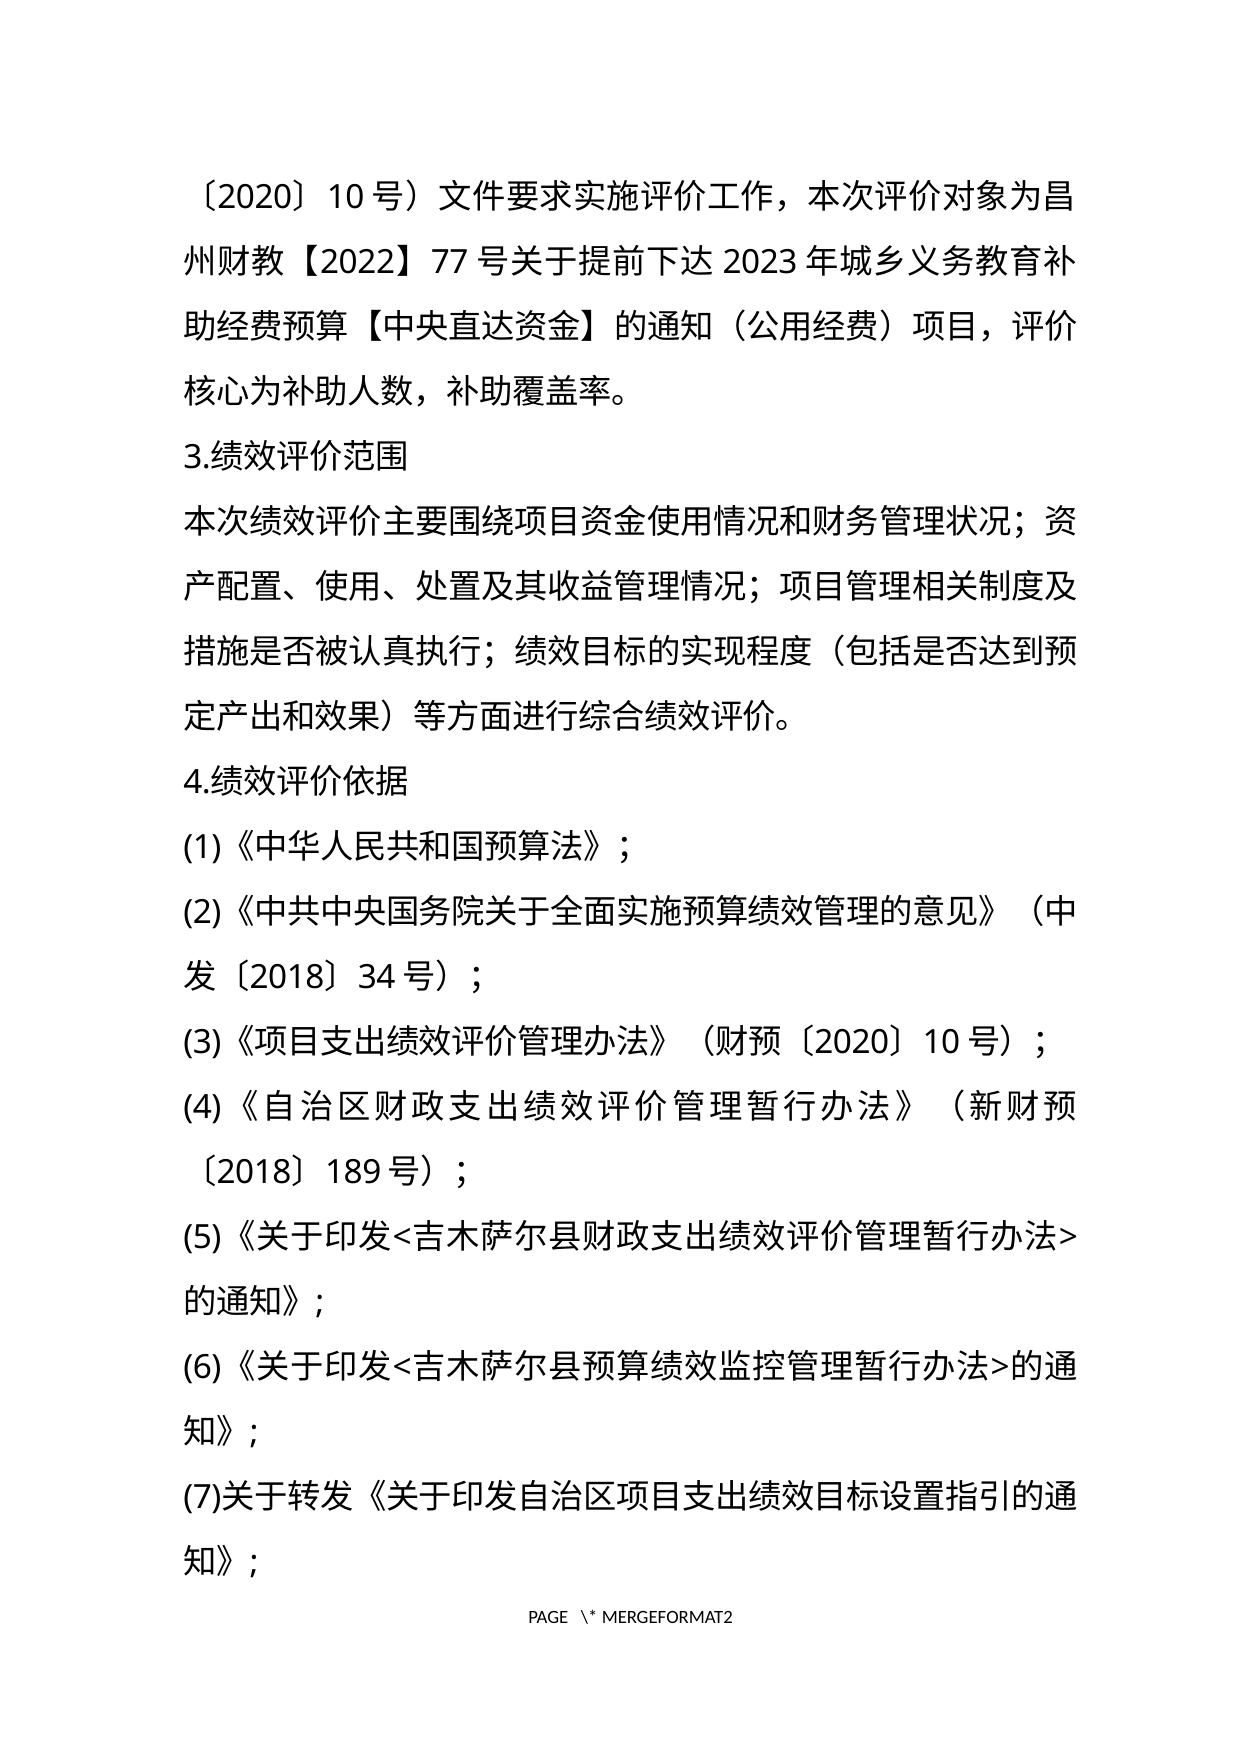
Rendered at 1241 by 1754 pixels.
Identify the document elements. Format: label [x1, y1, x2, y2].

text [183, 162, 1078, 1592]
